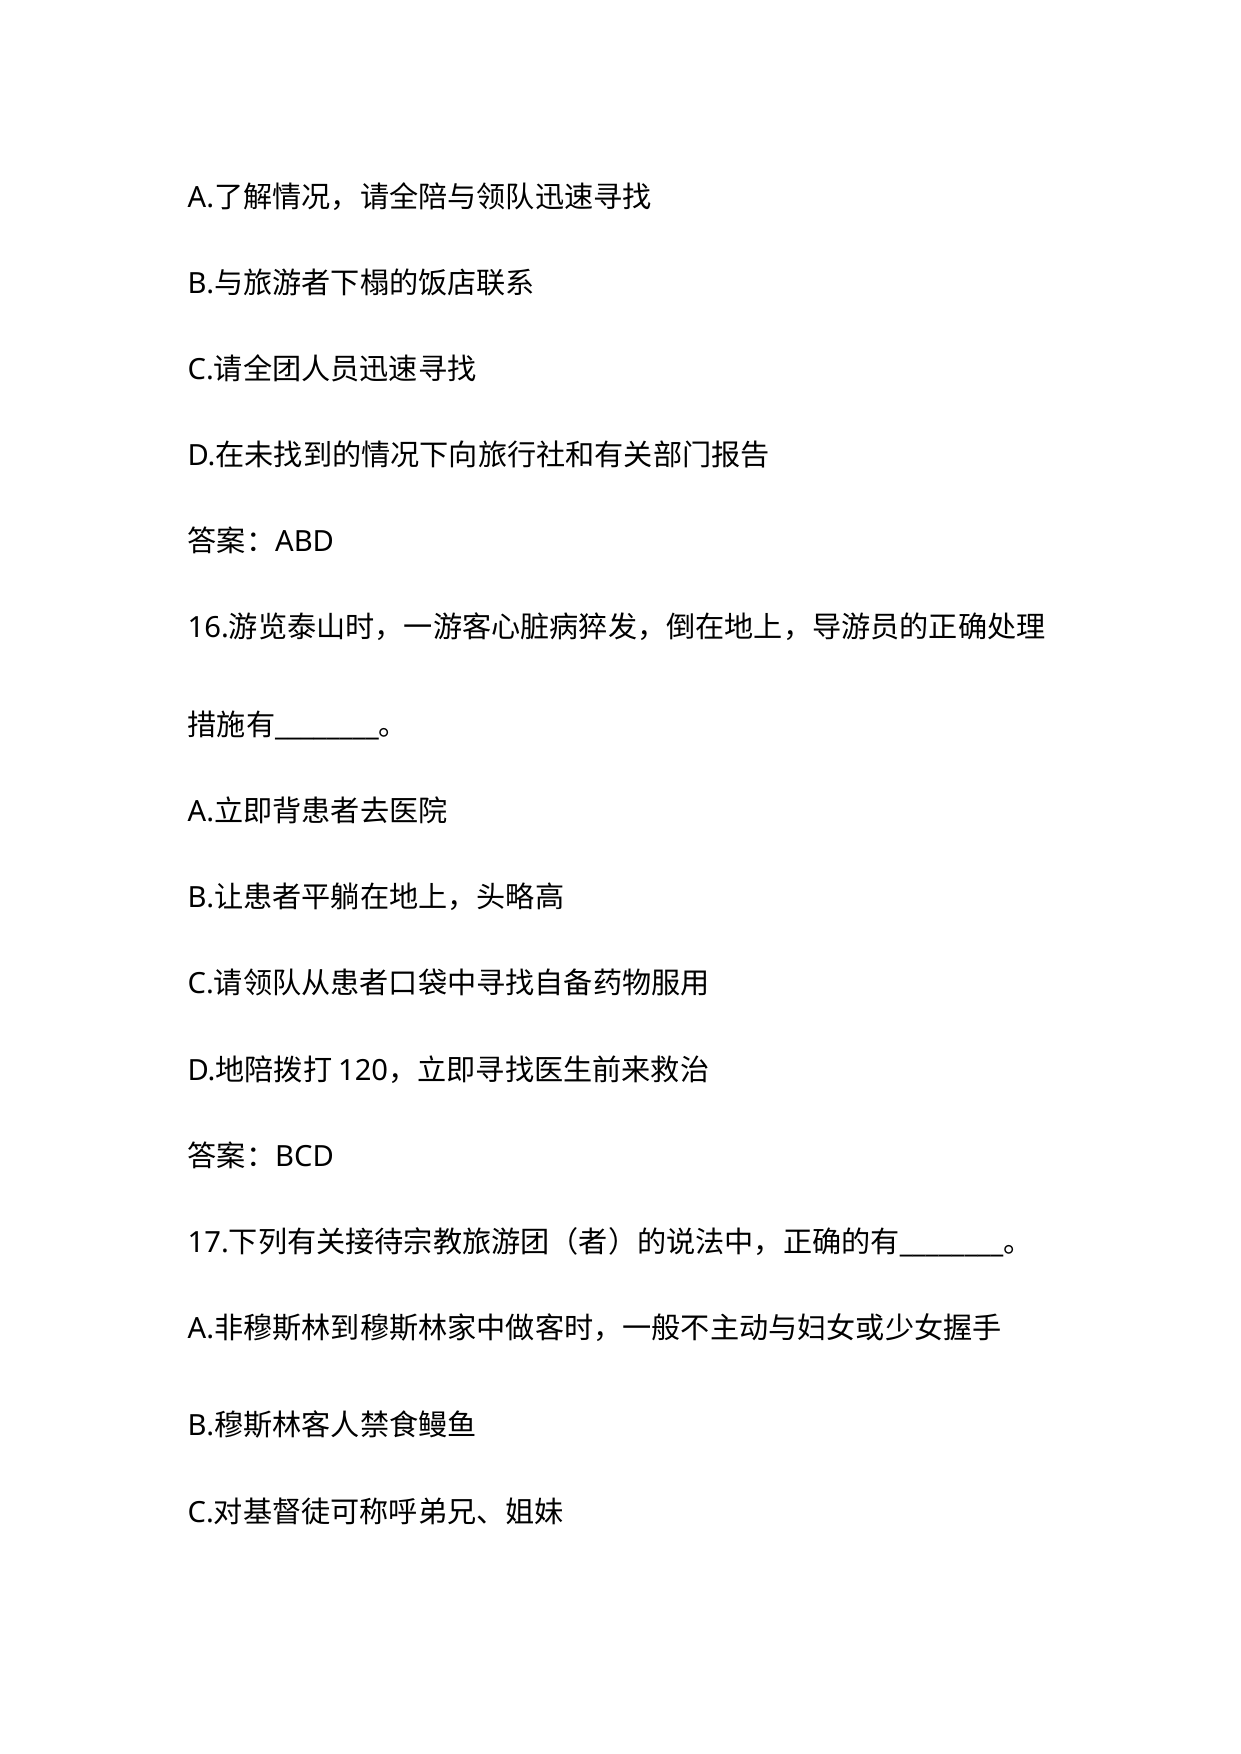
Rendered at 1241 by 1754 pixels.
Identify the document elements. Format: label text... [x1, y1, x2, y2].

text A.立即背患者去医院 [187, 776, 1053, 841]
text D.在未找到的情况下向旅行社和有关部门报告 [187, 420, 1053, 485]
text 答案：BCD [187, 1121, 1053, 1186]
list 非穆斯林到穆斯林家中做客时，一般不主动与妇女或少女握手 B.穆斯林客人禁食鳗鱼 [187, 1293, 1053, 1456]
list 游览泰山时，一游客心脏病猝发，倒在地上，导游员的正确处理措施有________。 [187, 593, 1053, 755]
text C.对基督徒可称呼弟兄、姐妹 [187, 1477, 1053, 1542]
text C.请全团人员迅速寻找 [187, 334, 1053, 399]
text C.请领队从患者口袋中寻找自备药物服用 [187, 949, 1053, 1014]
list 下列有关接待宗教旅游团（者）的说法中，正确的有________。 [187, 1207, 1053, 1272]
text B.与旅游者下榻的饭店联系 [187, 248, 1053, 313]
text A.了解情况，请全陪与领队迅速寻找 [187, 162, 1053, 227]
text D.地陪拨打120，立即寻找医生前来救治 [187, 1035, 1053, 1100]
text 答案：ABD [187, 507, 1053, 572]
text B.让患者平躺在地上，头略高 [187, 862, 1053, 927]
